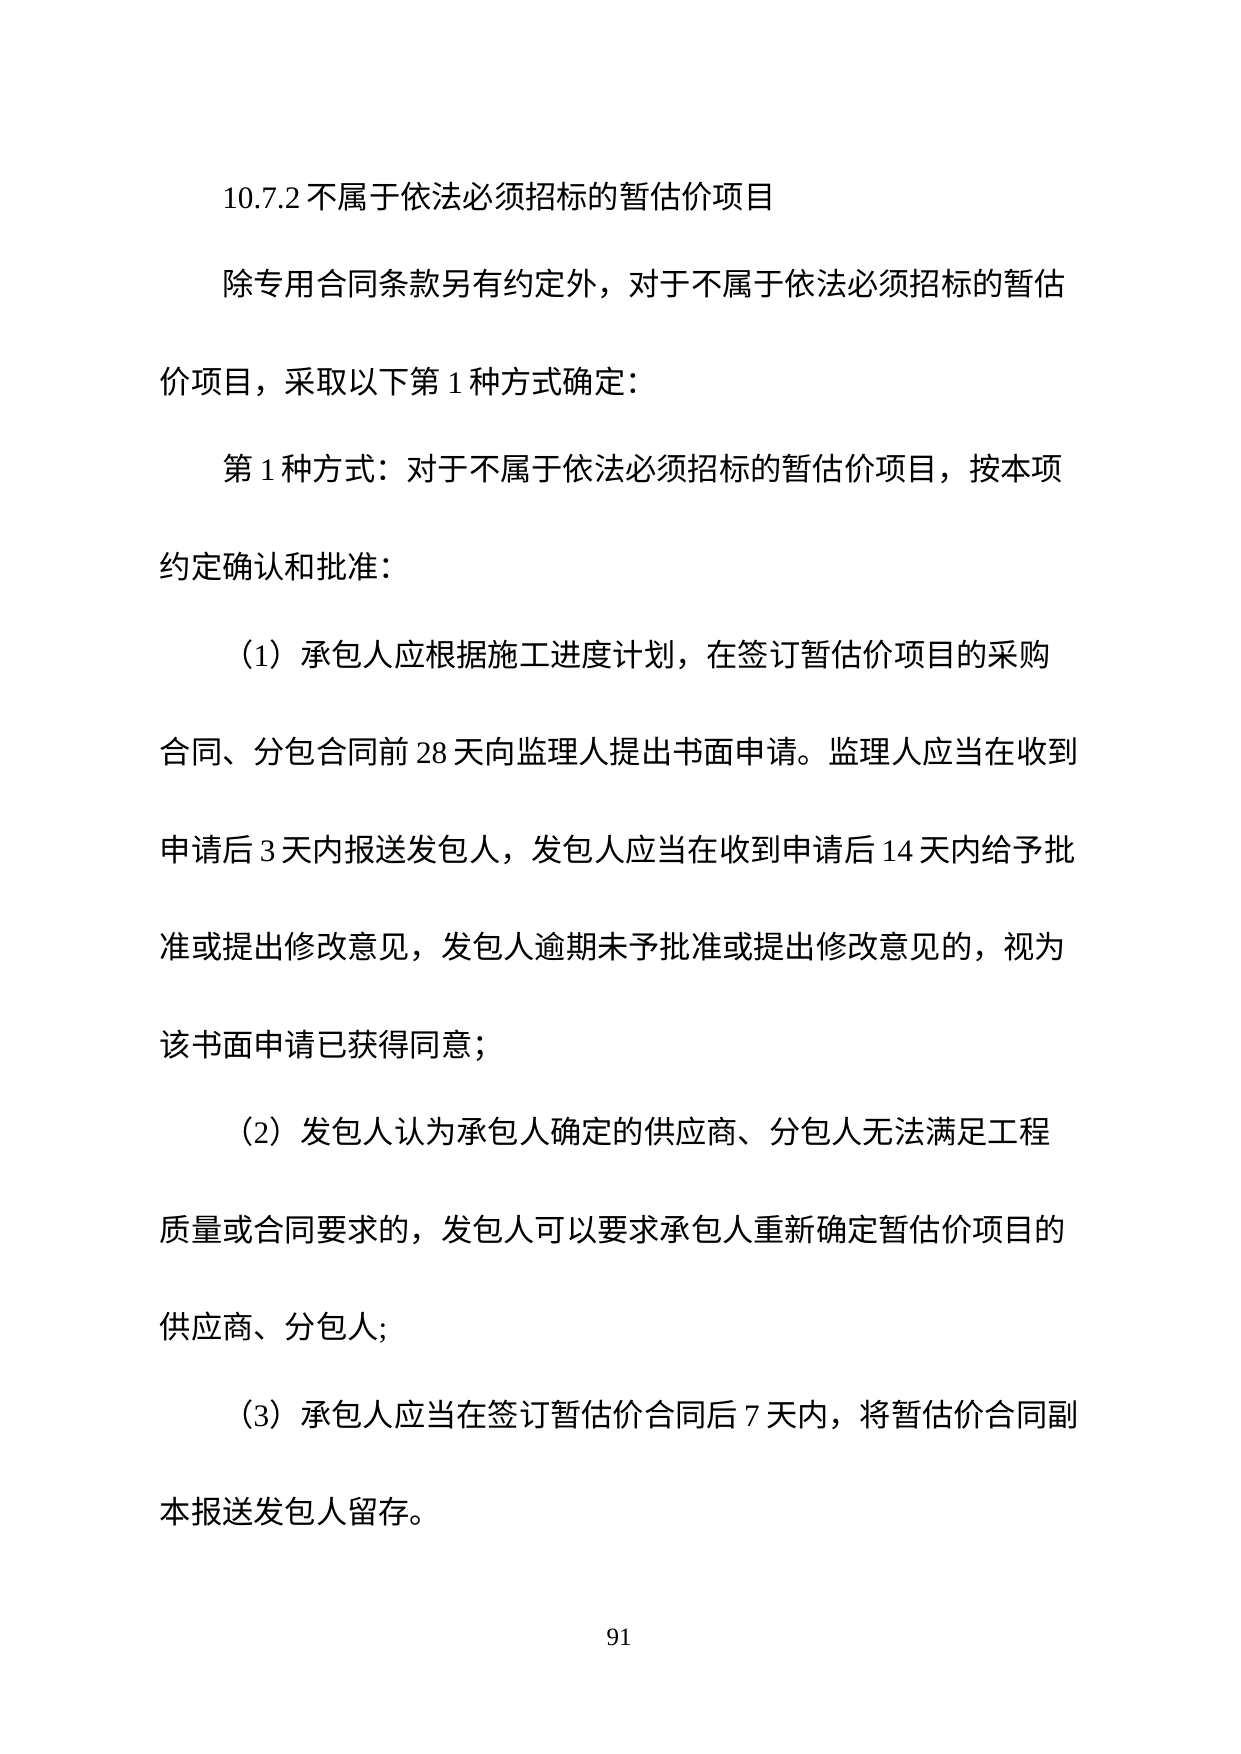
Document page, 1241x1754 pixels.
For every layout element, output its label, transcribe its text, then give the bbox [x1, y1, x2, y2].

text （2）发包人认为承包人确定的供应商、分包人无法满足工程质量或合同要求的，发包人可以要求承包人重新确定暂估价项目的供应商、分包人; [159, 1097, 1078, 1357]
text （3）承包人应当在签订暂估价合同后7天内，将暂估价合同副本报送发包人留存。 [159, 1380, 1078, 1542]
text （1）承包人应根据施工进度计划，在签订暂估价项目的采购合同、分包合同前28天向监理人提出书面申请。监理人应当在收到申请后3天内报送发包人，发包人应当在收到申请后14天内给予批准或提出修改意见，发包人逾期未予批准或提出修改意见的，视为该书面申请已获得同意； [159, 620, 1078, 1075]
text 第1种方式：对于不属于依法必须招标的暂估价项目，按本项约定确认和批准： [159, 435, 1078, 597]
text 除专用合同条款另有约定外，对于不属于依法必须招标的暂估价项目，采取以下第1种方式确定： [159, 249, 1078, 412]
text 10.7.2不属于依法必须招标的暂估价项目 [159, 162, 1078, 227]
